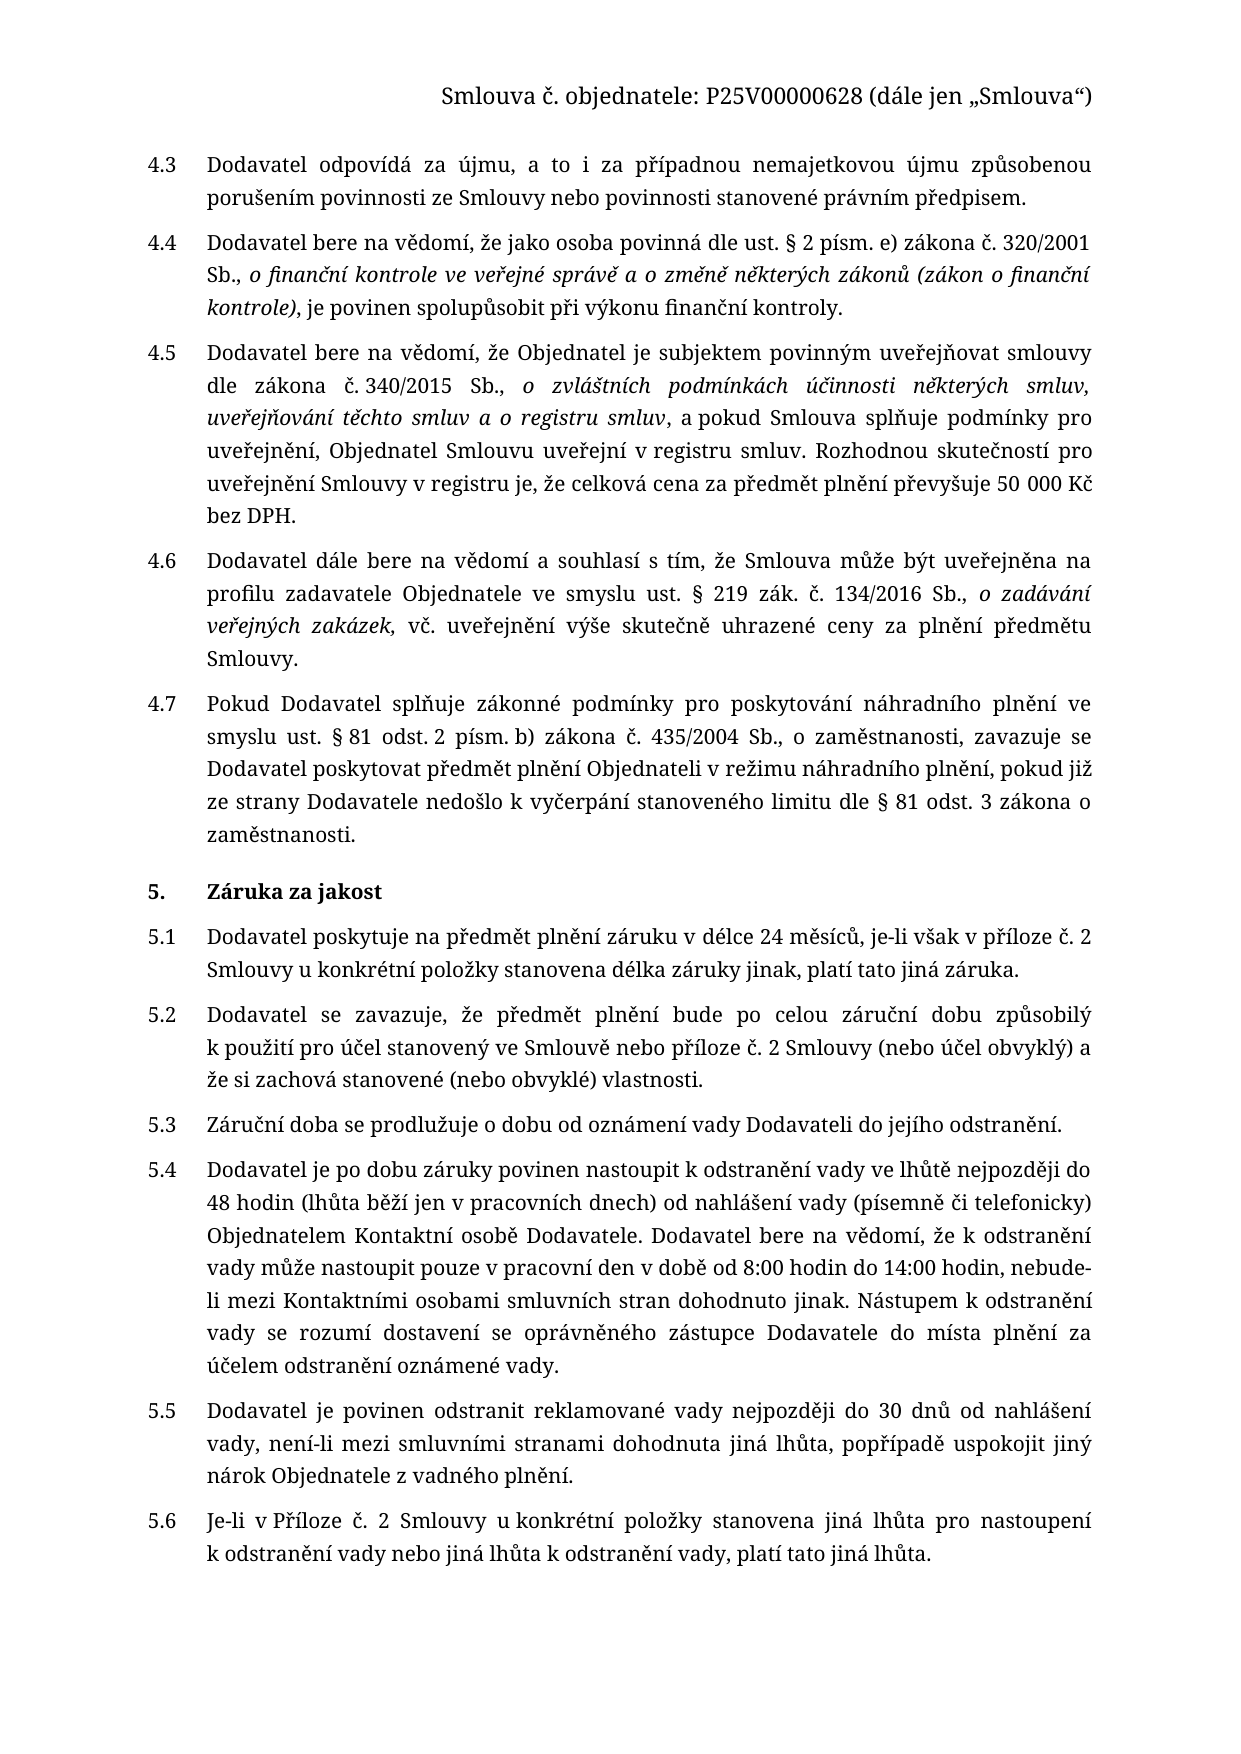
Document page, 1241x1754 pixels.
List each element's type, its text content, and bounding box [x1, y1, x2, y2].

list Dodavatel odpovídá za újmu, a to i za případnou nemajetkovou újmu způsobenou porušením povinnosti ze Smlouvy nebo povinnosti stanovené právním předpisem. [148, 150, 1093, 211]
list Dodavatel je povinen odstranit reklamované vady nejpozději do 30 dnů od nahlášení vady, není-li mezi smluvními stranami dohodnuta jiná lhůta, popřípadě uspokojit jiný nárok Objednatele z vadného plnění. [148, 1396, 1093, 1490]
list Dodavatel bere na vědomí, že jako osoba povinná dle ust. § 2 písm. e) zákona č. 320/2001 Sb., o finanční kontrole ve veřejné správě a o změně některých zákonů (zákon o finanční kontrole), je povinen spolupůsobit při výkonu finanční kontroly. [148, 228, 1093, 322]
list Dodavatel bere na vědomí, že Objednatel je subjektem povinným uveřejňovat smlouvy dle zákona č. 340/2015 Sb., o zvláštních podmínkách účinnosti některých smluv, uveřejňování těchto smluv a o registru smluv, a pokud Smlouva splňuje podmínky pro uveřejnění, Objednatel Smlouvu uveřejní v registru smluv. Rozhodnou skutečností pro uveřejnění Smlouvy v registru je, že celková cena za předmět plnění převyšuje 50 000 Kč bez DPH. [148, 338, 1093, 530]
list Pokud Dodavatel splňuje zákonné podmínky pro poskytování náhradního plnění ve smyslu ust. § 81 odst. 2 písm. b) zákona č. 435/2004 Sb., o zaměstnanosti, zavazuje se Dodavatel poskytovat předmět plnění Objednateli v režimu náhradního plnění, pokud již ze strany Dodavatele nedošlo k vyčerpání stanoveného limitu dle § 81 odst. 3 zákona o zaměstnanosti. [148, 689, 1093, 848]
list Je-li v Příloze č. 2 Smlouvy u konkrétní položky stanovena jiná lhůta pro nastoupení k odstranění vady nebo jiná lhůta k odstranění vady, platí tato jiná lhůta. [148, 1507, 1093, 1568]
list Dodavatel dále bere na vědomí a souhlasí s tím, že Smlouva může být uveřejněna na profilu zadavatele Objednatele ve smyslu ust. § 219 zák. č. 134/2016 Sb., o zadávání veřejných zakázek, vč. uveřejnění výše skutečně uhrazené ceny za plnění předmětu Smlouvy. [148, 546, 1093, 673]
list Záruka za jakost [148, 877, 1093, 906]
list Dodavatel je po dobu záruky povinen nastoupit k odstranění vady ve lhůtě nejpozději do 48 hodin (lhůta běží jen v pracovních dnech) od nahlášení vady (písemně či telefonicky) Objednatelem Kontaktní osobě Dodavatele. Dodavatel bere na vědomí, že k odstranění vady může nastoupit pouze v pracovní den v době od 8:00 hodin do 14:00 hodin, nebude-li mezi Kontaktními osobami smluvních stran dohodnuto jinak. Nástupem k odstranění vady se rozumí dostavení se oprávněného zástupce Dodavatele do místa plnění za účelem odstranění oznámené vady. [148, 1156, 1093, 1379]
list Dodavatel poskytuje na předmět plnění záruku v délce 24 měsíců, je-li však v příloze č. 2 Smlouvy u konkrétní položky stanovena délka záruky jinak, platí tato jiná záruka. [148, 922, 1093, 983]
list Záruční doba se prodlužuje o dobu od oznámení vady Dodavateli do jejího odstranění. [148, 1110, 1093, 1139]
list Dodavatel se zavazuje, že předmět plnění bude po celou záruční dobu způsobilý k použití pro účel stanovený ve Smlouvě nebo příloze č. 2 Smlouvy (nebo účel obvyklý) a že si zachová stanovené (nebo obvyklé) vlastnosti. [148, 1000, 1093, 1094]
